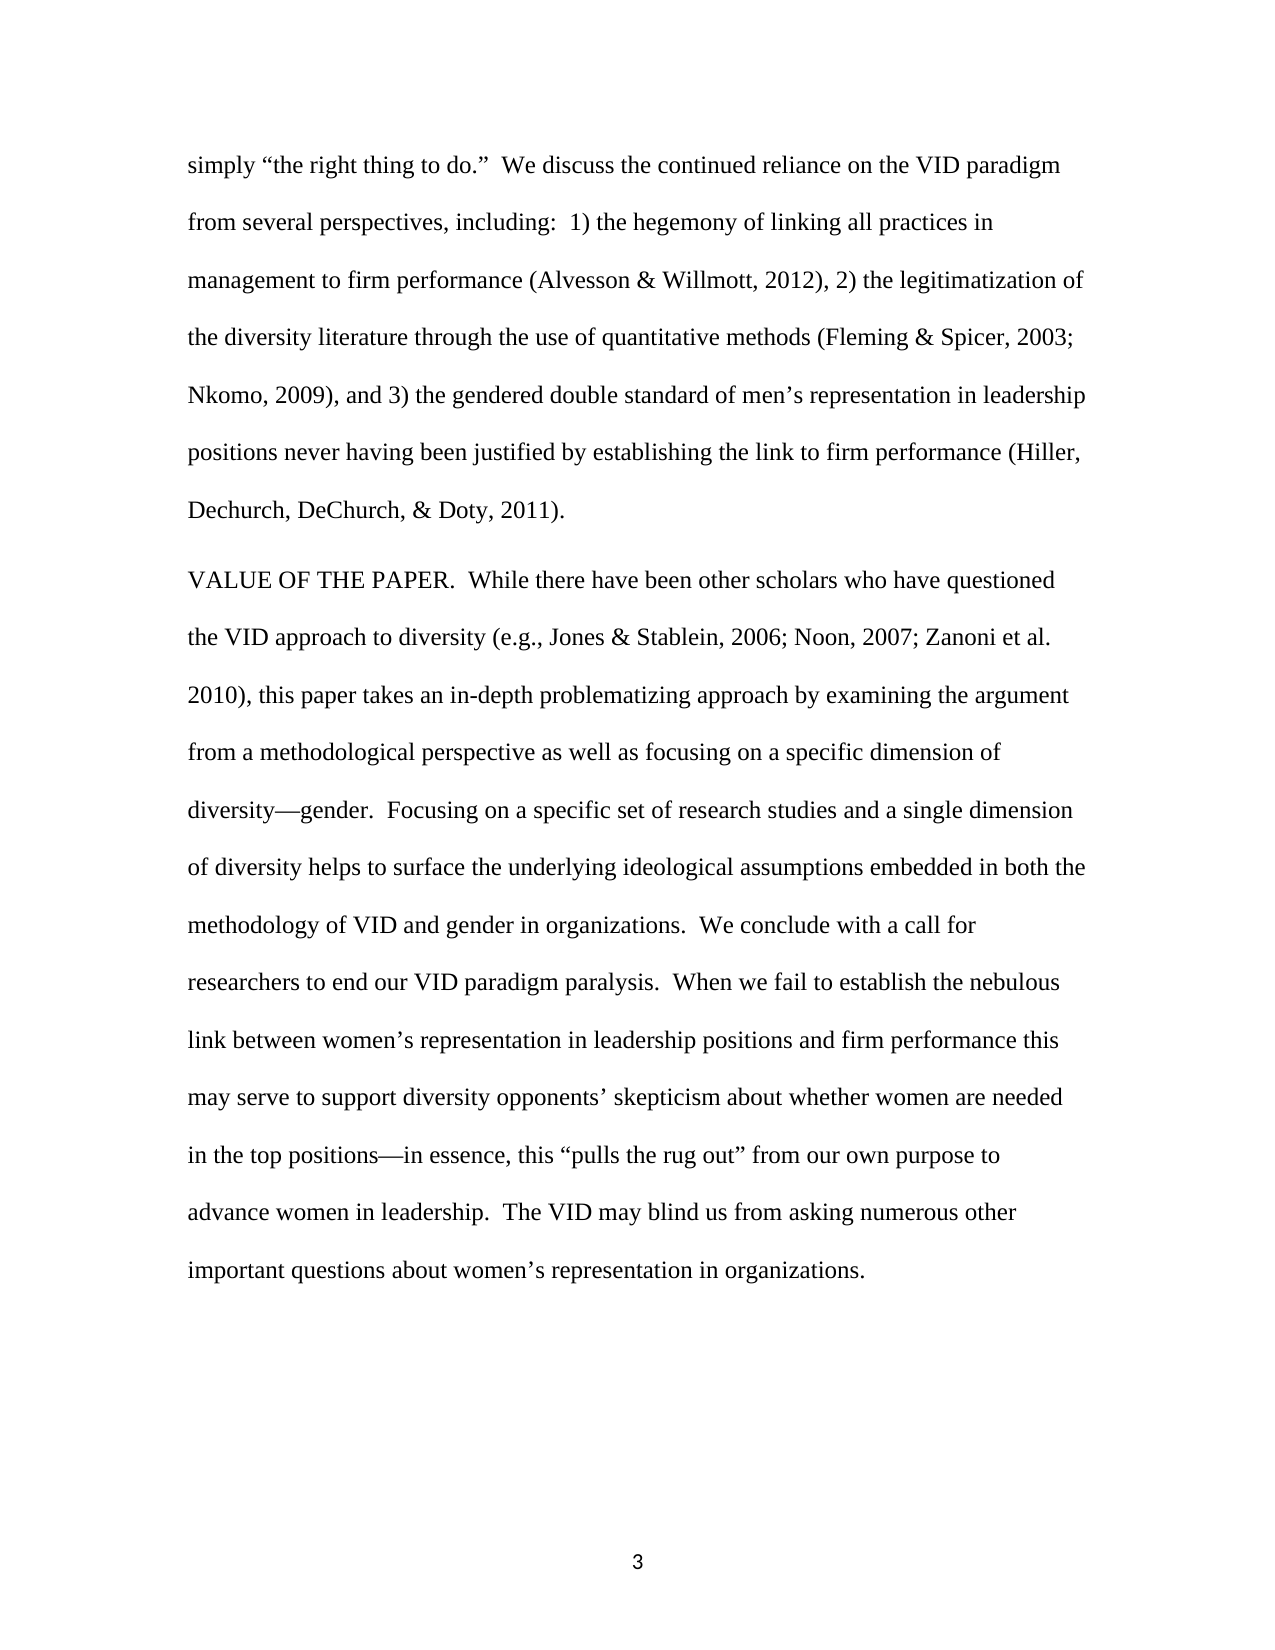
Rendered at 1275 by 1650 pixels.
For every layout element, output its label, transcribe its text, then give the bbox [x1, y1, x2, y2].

text VALUE OF THE PAPER. While there have been other scholars who have questioned the VID approach to diversity (e.g., Jones & Stablein, 2006; Noon, 2007; Zanoni et al. 2010), this paper takes an in-depth problematizing approach by examining the argument from a methodological perspective as well as focusing on a specific dimension of diversity—gender. Focusing on a specific set of research studies and a single dimension of diversity helps to surface the underlying ideological assumptions embedded in both the methodology of VID and gender in organizations. We conclude with a call for researchers to end our VID paradigm paralysis. When we fail to establish the nebulous link between women’s representation in leadership positions and firm performance this may serve to support diversity opponents’ skepticism about whether women are needed in the top positions—in essence, this “pulls the rug out” from our own purpose to advance women in leadership. The VID may blind us from asking numerous other important questions about women’s representation in organizations. [187, 565, 1087, 1284]
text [187, 150, 1087, 524]
